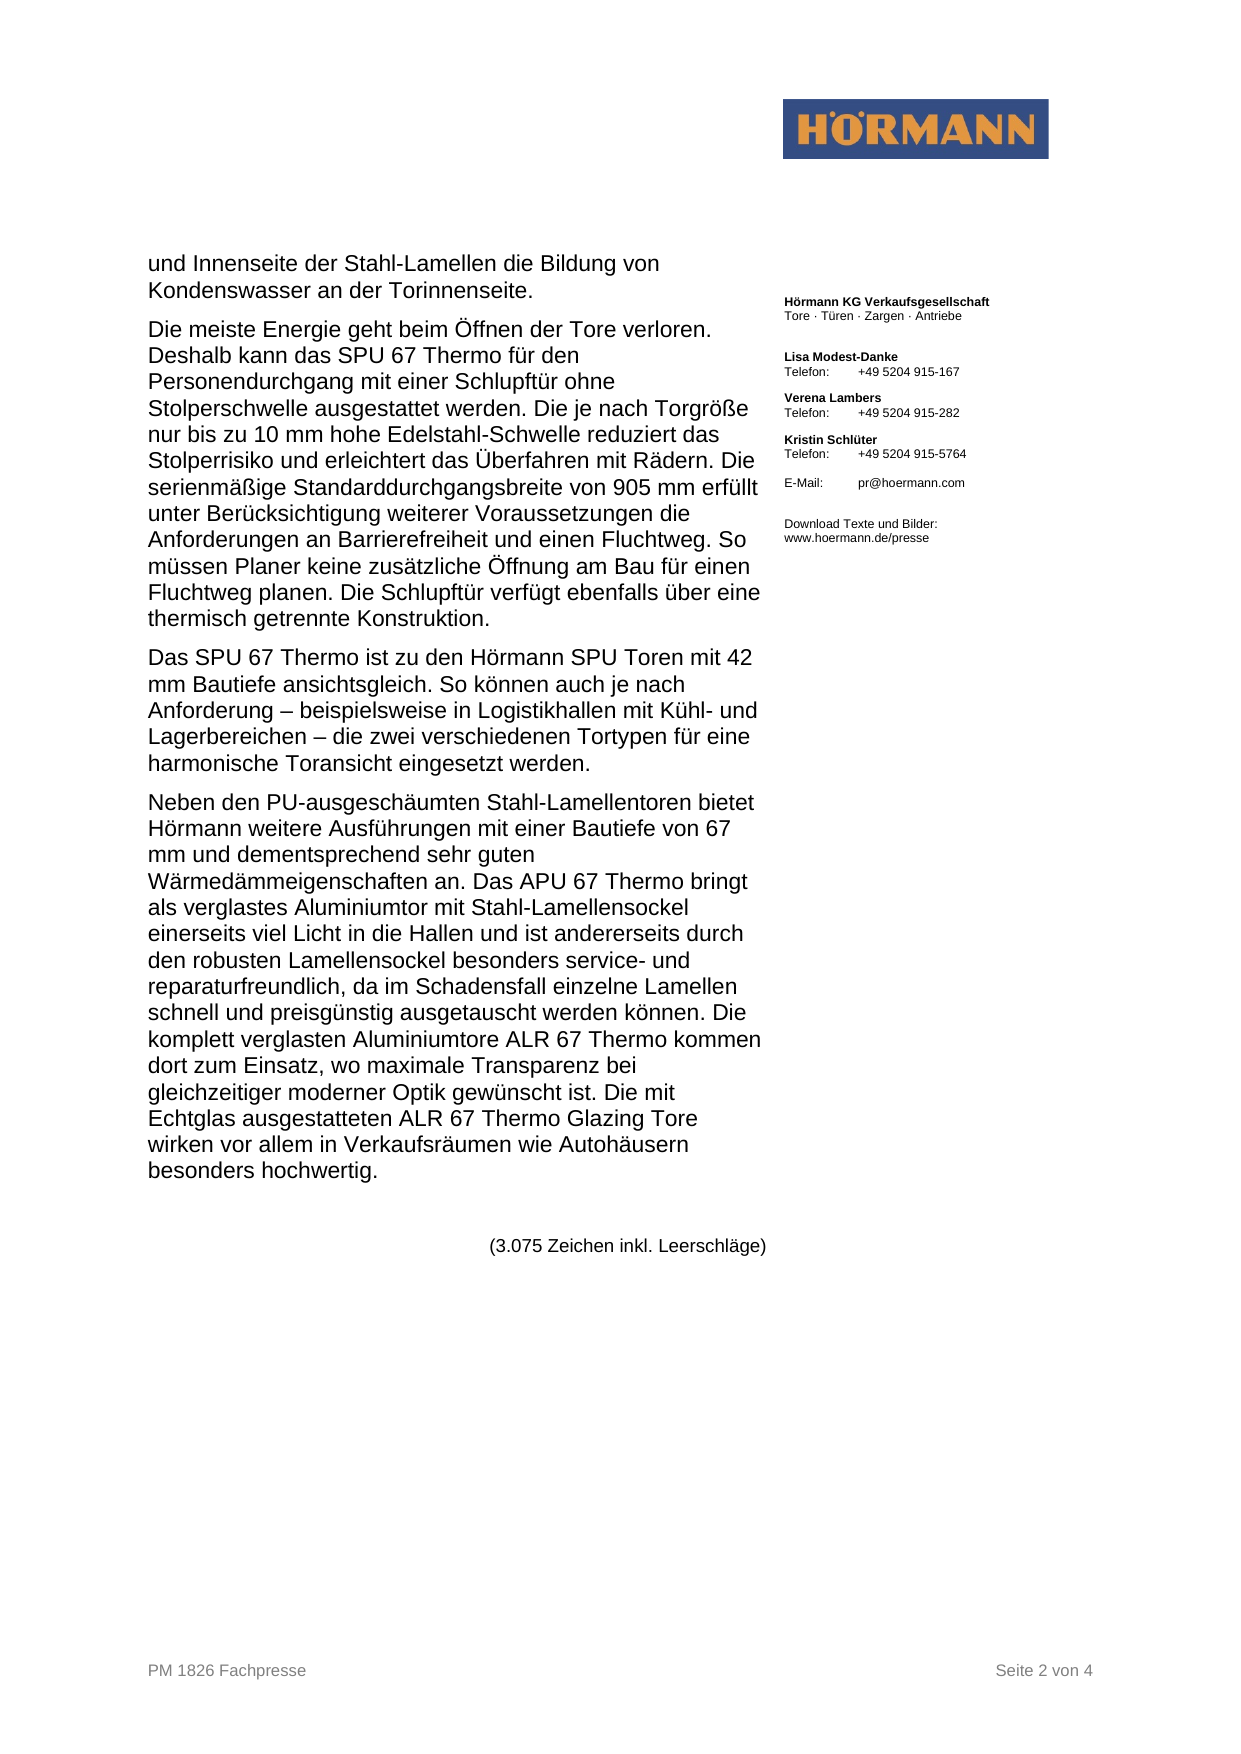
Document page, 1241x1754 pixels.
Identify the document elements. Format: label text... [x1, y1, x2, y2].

text Die meiste Energie geht beim Öffnen der Tore verloren. Deshalb kann das SPU 67 Thermo für den Personendurchgang mit einer Schlupftür ohne Stolperschwelle ausgestattet werden. Die je nach Torgröße nur bis zu 10 mm hohe Edelstahl-Schwelle reduziert das Stolperrisiko und erleichtert das Überfahren mit Rädern. Die serienmäßige Standarddurchgangsbreite von 905 mm erfüllt unter Berücksichtigung weiterer Voraussetzungen die Anforderungen an Barrierefreiheit und einen Fluchtweg. So müssen Planer keine zusätzliche Öffnung am Bau für einen Fluchtweg planen. Die Schlupftür verfügt ebenfalls über eine thermisch getrennte Konstruktion. [148, 316, 766, 632]
picture [783, 99, 1049, 159]
text Das SPU 67 Thermo ist zu den Hörmann SPU Toren mit 42 mm Bautiefe ansichtsgleich. So können auch je nach Anforderung – beispielsweise in Logistikhallen mit Kühl- und Lagerbereichen – die zwei verschiedenen Tortypen für eine harmonische Toransicht eingesetzt werden. [148, 644, 766, 776]
text Neben den PU-ausgeschäumten Stahl-Lamellentoren bietet Hörmann weitere Ausführungen mit einer Bautiefe von 67 mm und dementsprechend sehr guten Wärmedämmeigenschaften an. Das APU 67 Thermo bringt als verglastes Aluminiumtor mit Stahl-Lamellensockel einerseits viel Licht in die Hallen und ist andererseits durch den robusten Lamellensockel besonders service- und reparaturfreundlich, da im Schadensfall einzelne Lamellen schnell und preisgünstig ausgetauscht werden können. Die komplett verglasten Aluminiumtore ALR 67 Thermo kommen dort zum Einsatz, wo maximale Transparenz bei gleichzeitiger moderner Optik gewünscht ist. Die mit Echtglas ausgestatteten ALR 67 Thermo Glazing Tore wirken vor allem in Verkaufsräumen wie Autohäusern besonders hochwertig. [148, 788, 766, 1184]
text (3.075 Zeichen inkl. Leerschläge) [148, 1235, 766, 1257]
